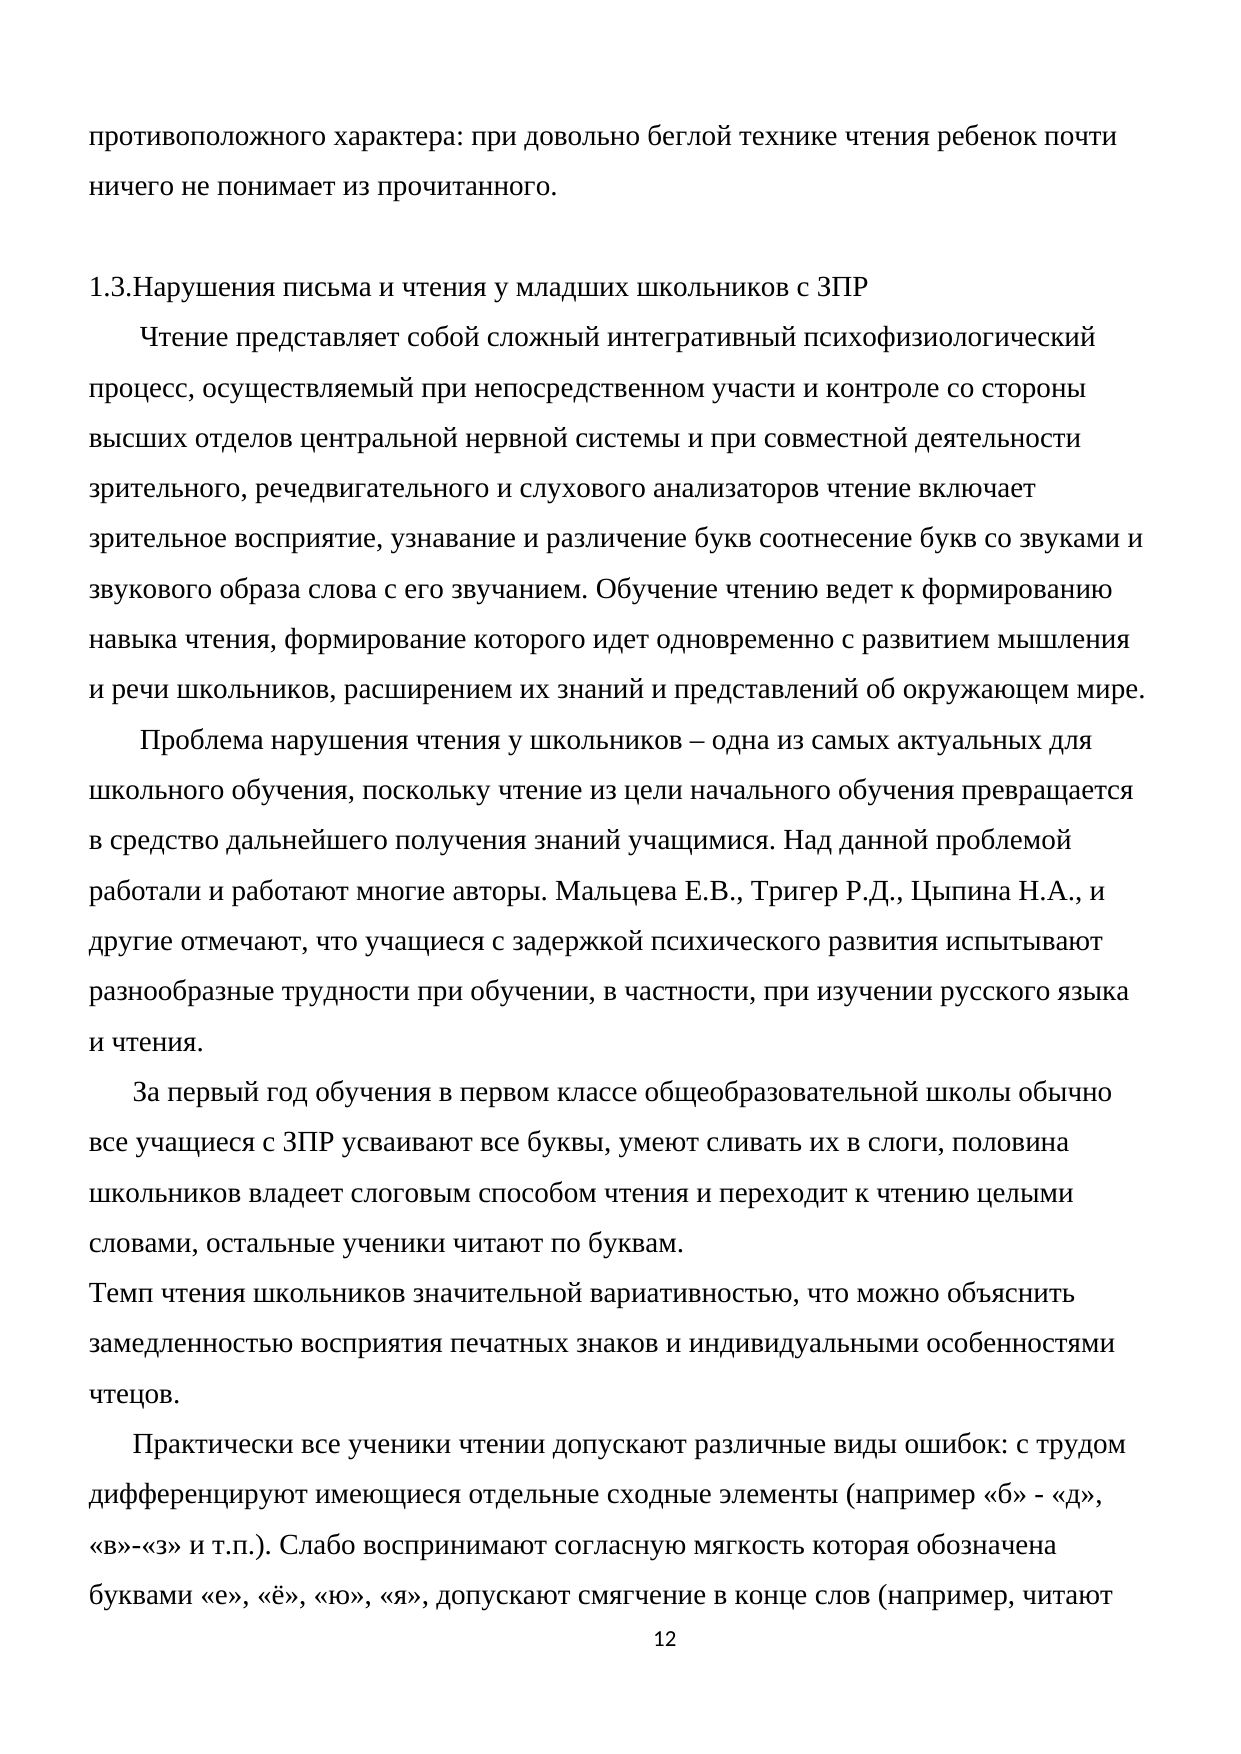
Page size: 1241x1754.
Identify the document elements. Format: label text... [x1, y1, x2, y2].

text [88, 118, 1152, 202]
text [88, 1426, 1152, 1611]
text Чтение представляет собой сложный интегративный психофизиологический процесс, осуществляемый при непосредственном участи и контроле со стороны высших отделов центральной нервной системы и при совместной деятельности зрительного, речедвигательного и слухового анализаторов чтение включает зрительное восприятие, узнавание и различение букв соотнесение букв со звуками и звукового образа слова с его звучанием. Обучение чтению ведет к формированию навыка чтения, формирование которого идет одновременно с развитием мышления и речи школьников, расширением их знаний и представлений об окружающем мире. [88, 319, 1152, 705]
text 1.3.Нарушения письма и чтения у младших школьников с ЗПР [88, 269, 1152, 303]
text Проблема нарушения чтения у школьников – одна из самых актуальных для школьного обучения, поскольку чтение из цели начального обучения превращается в средство дальнейшего получения знаний учащимися. Над данной проблемой работали и работают многие авторы. Мальцева Е.В., Тригер Р.Д., Цыпина Н.А., и другие отмечают, что учащиеся с задержкой психического развития испытывают разнообразные трудности при обучении, в частности, при изучении русского языка и чтения. [88, 722, 1152, 1057]
text Темп чтения школьников значительной вариативностью, что можно объяснить замедленностью восприятия печатных знаков и индивидуальными особенностями чтецов. [88, 1275, 1152, 1409]
text За первый год обучения в первом классе общеобразовательной школы обычно все учащиеся с ЗПР усваивают все буквы, умеют сливать их в слоги, половина школьников владеет слоговым способом чтения и переходит к чтению целыми словами, остальные ученики читают по буквам. [88, 1074, 1152, 1258]
